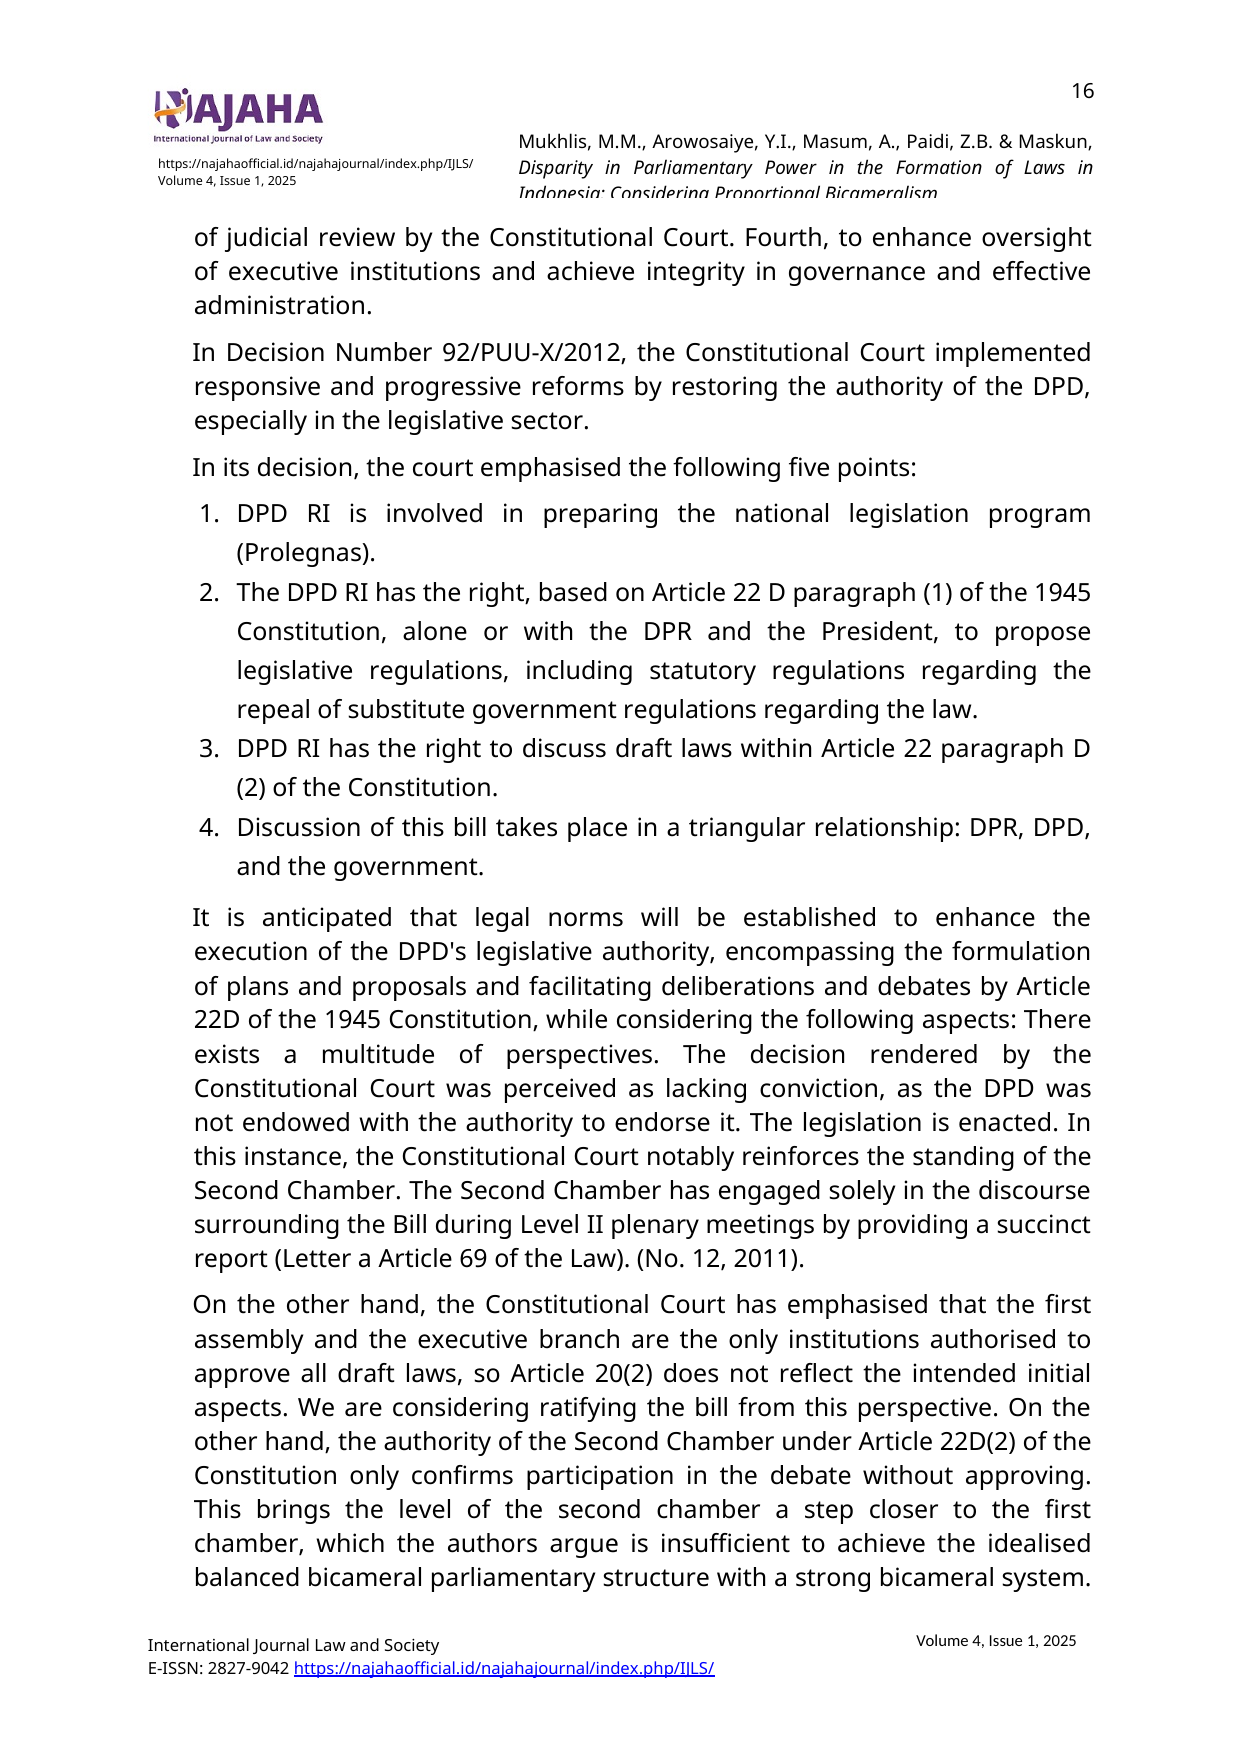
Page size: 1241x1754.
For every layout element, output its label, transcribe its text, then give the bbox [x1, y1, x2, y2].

picture [147, 75, 328, 158]
text In its decision, the court emphasised the following five points: [192, 449, 1093, 483]
list DPD RI is involved in preparing the national legislation program (Prolegnas). [199, 496, 1093, 569]
list DPD RI has the right to discuss draft laws within Article 22 paragraph D (2) of the Constitution. [199, 731, 1093, 804]
text It is anticipated that legal norms will be established to enhance the execution of the DPD's legislative authority, encompassing the formulation of plans and proposals and facilitating deliberations and debates by Article 22D of the 1945 Constitution, while considering the following aspects: There exists a multitude of perspectives. The decision rendered by the Constitutional Court was perceived as lacking conviction, as the DPD was not endowed with the authority to endorse it. The legislation is enacted. In this instance, the Constitutional Court notably reinforces the standing of the Second Chamber. The Second Chamber has engaged solely in the discourse surrounding the Bill during Level II plenary meetings by providing a succinct report (Letter a Article 69 of the Law). (No. 12, 2011). [192, 900, 1093, 1275]
list Discussion of this bill takes place in a triangular relationship: DPR, DPD, and the government. [199, 809, 1093, 882]
list The DPD RI has the right, based on Article 22 D paragraph (1) of the 1945 Constitution, alone or with the DPR and the President, to propose legislative regulations, including statutory regulations regarding the repeal of substitute government regulations regarding the law. [199, 574, 1093, 726]
text In Decision Number 92/PUU-X/2012, the Constitutional Court implemented responsive and progressive reforms by restoring the authority of the DPD, especially in the legislative sector. [192, 334, 1093, 437]
